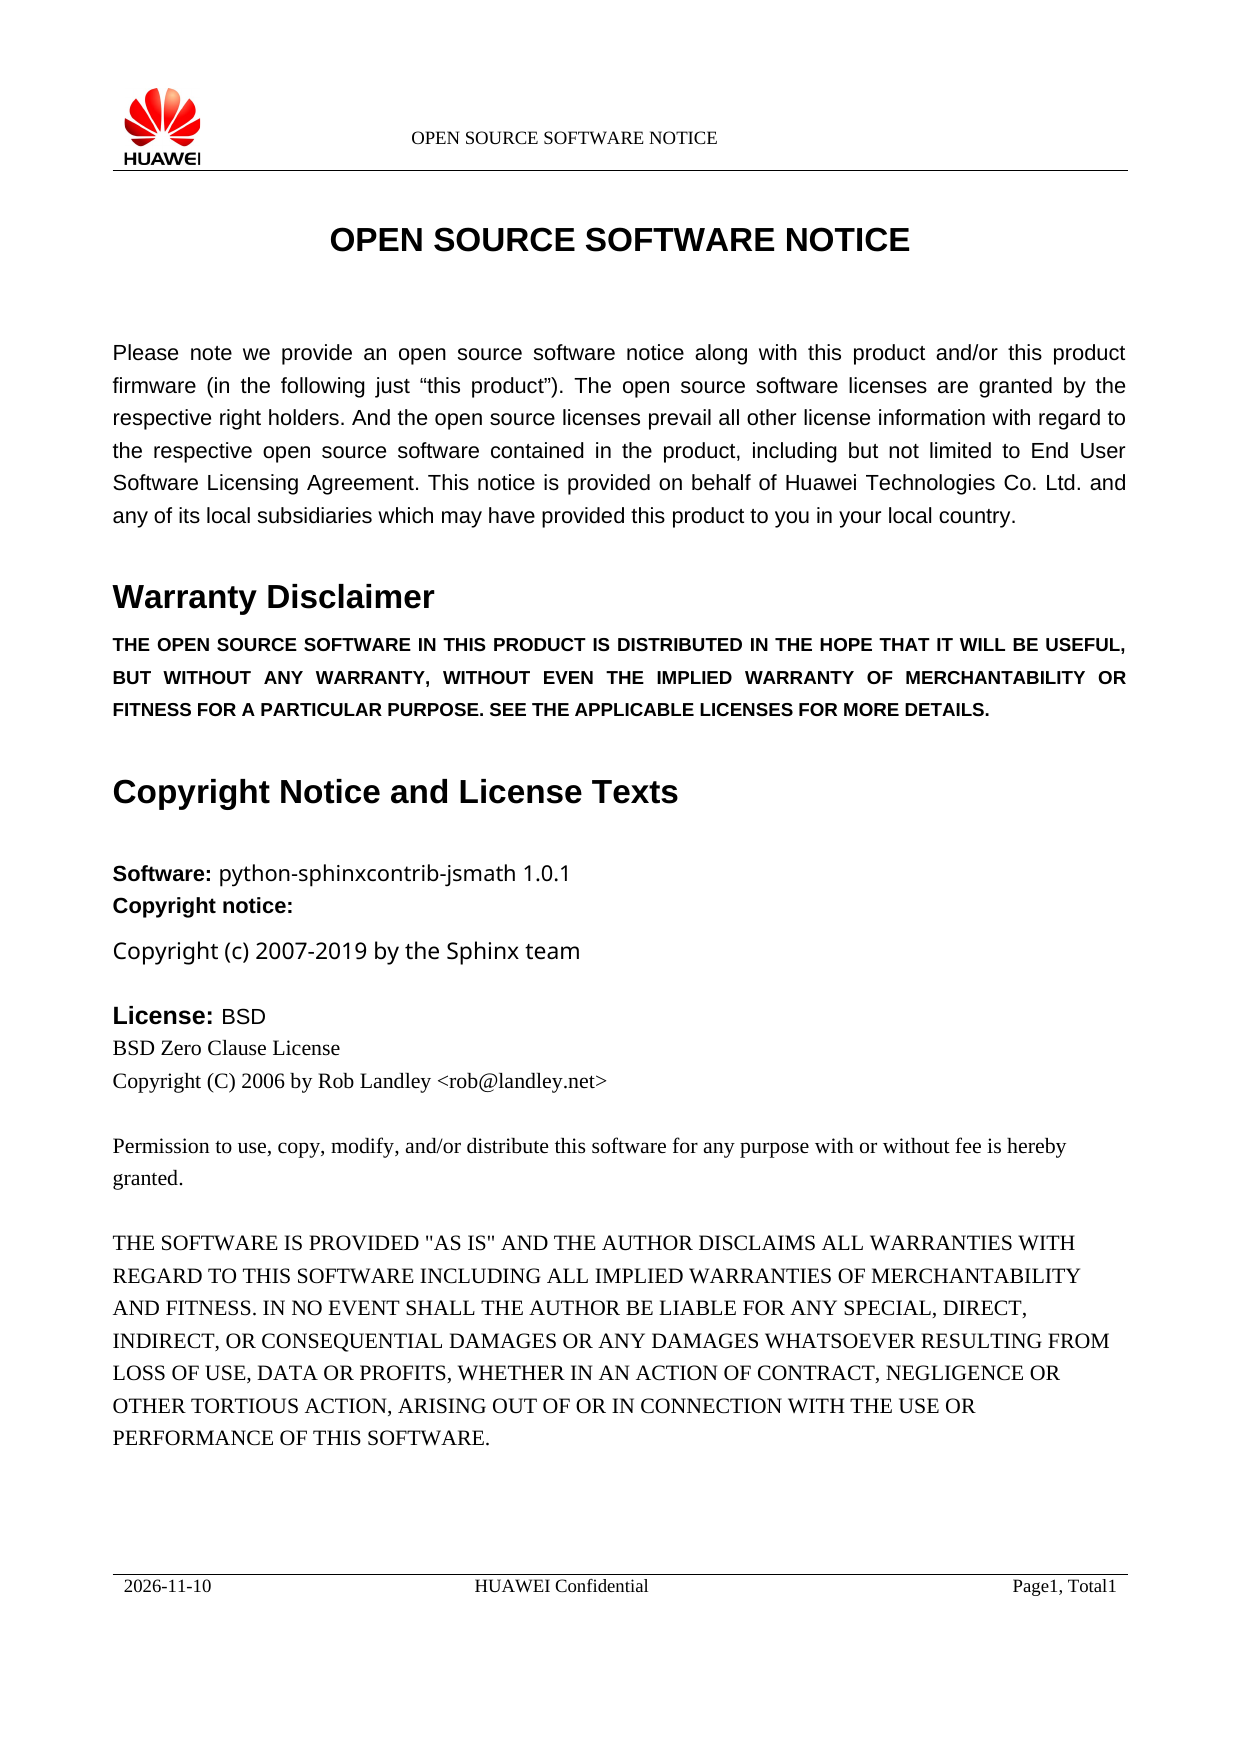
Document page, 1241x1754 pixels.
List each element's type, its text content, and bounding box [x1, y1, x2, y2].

text OPEN SOURCE SOFTWARE NOTICE [112, 206, 1128, 271]
text Copyright notice: [112, 889, 1128, 921]
text The open source software in this product is distributed in the hope that it will be useful, but WITHOUT ANY WARRANTY, without even the implied warranty of MERCHANTABILITY or FITNESS FOR A PARTICULAR PURPOSE. See the applicable licenses for more details. [112, 629, 1128, 726]
title Software: python-sphinxcontrib-jsmath 1.0.1 [112, 856, 1128, 889]
text Please note we provide an open source software notice along with this product and/or this product firmware (in the following just “this product”). The open source software licenses are granted by the respective right holders. And the open source licenses prevail all other license information with regard to the respective open source software contained in the product, including but not limited to End User Software Licensing Agreement. This notice is provided on behalf of Huawei Technologies Co. Ltd. and any of its local subsidiaries which may have provided this product to you in your local country. [112, 336, 1128, 531]
text BSD Zero Clause License Copyright (C) 2006 by Rob Landley <rob@landley.net> Permission to use, copy, modify, and/or distribute this software for any purpose with or without fee is hereby granted. THE SOFTWARE IS PROVIDED "AS IS" AND THE AUTHOR DISCLAIMS ALL WARRANTIES WITH REGARD TO THIS SOFTWARE INCLUDING ALL IMPLIED WARRANTIES OF MERCHANTABILITY AND FITNESS. IN NO EVENT SHALL THE AUTHOR BE LIABLE FOR ANY SPECIAL, DIRECT, INDIRECT, OR CONSEQUENTIAL DAMAGES OR ANY DAMAGES WHATSOEVER RESULTING FROM LOSS OF USE, DATA OR PROFITS, WHETHER IN AN ACTION OF CONTRACT, NEGLIGENCE OR OTHER TORTIOUS ACTION, ARISING OUT OF OR IN CONNECTION WITH THE USE OR PERFORMANCE OF THIS SOFTWARE. [112, 1031, 1128, 1486]
text Copyright (c) 2007-2019 by the Sphinx team [112, 934, 1128, 999]
text License: BSD [112, 999, 1128, 1031]
picture [124, 88, 201, 165]
text Warranty Disclaimer [112, 564, 1128, 629]
text Copyright Notice and License Texts [112, 759, 1128, 824]
